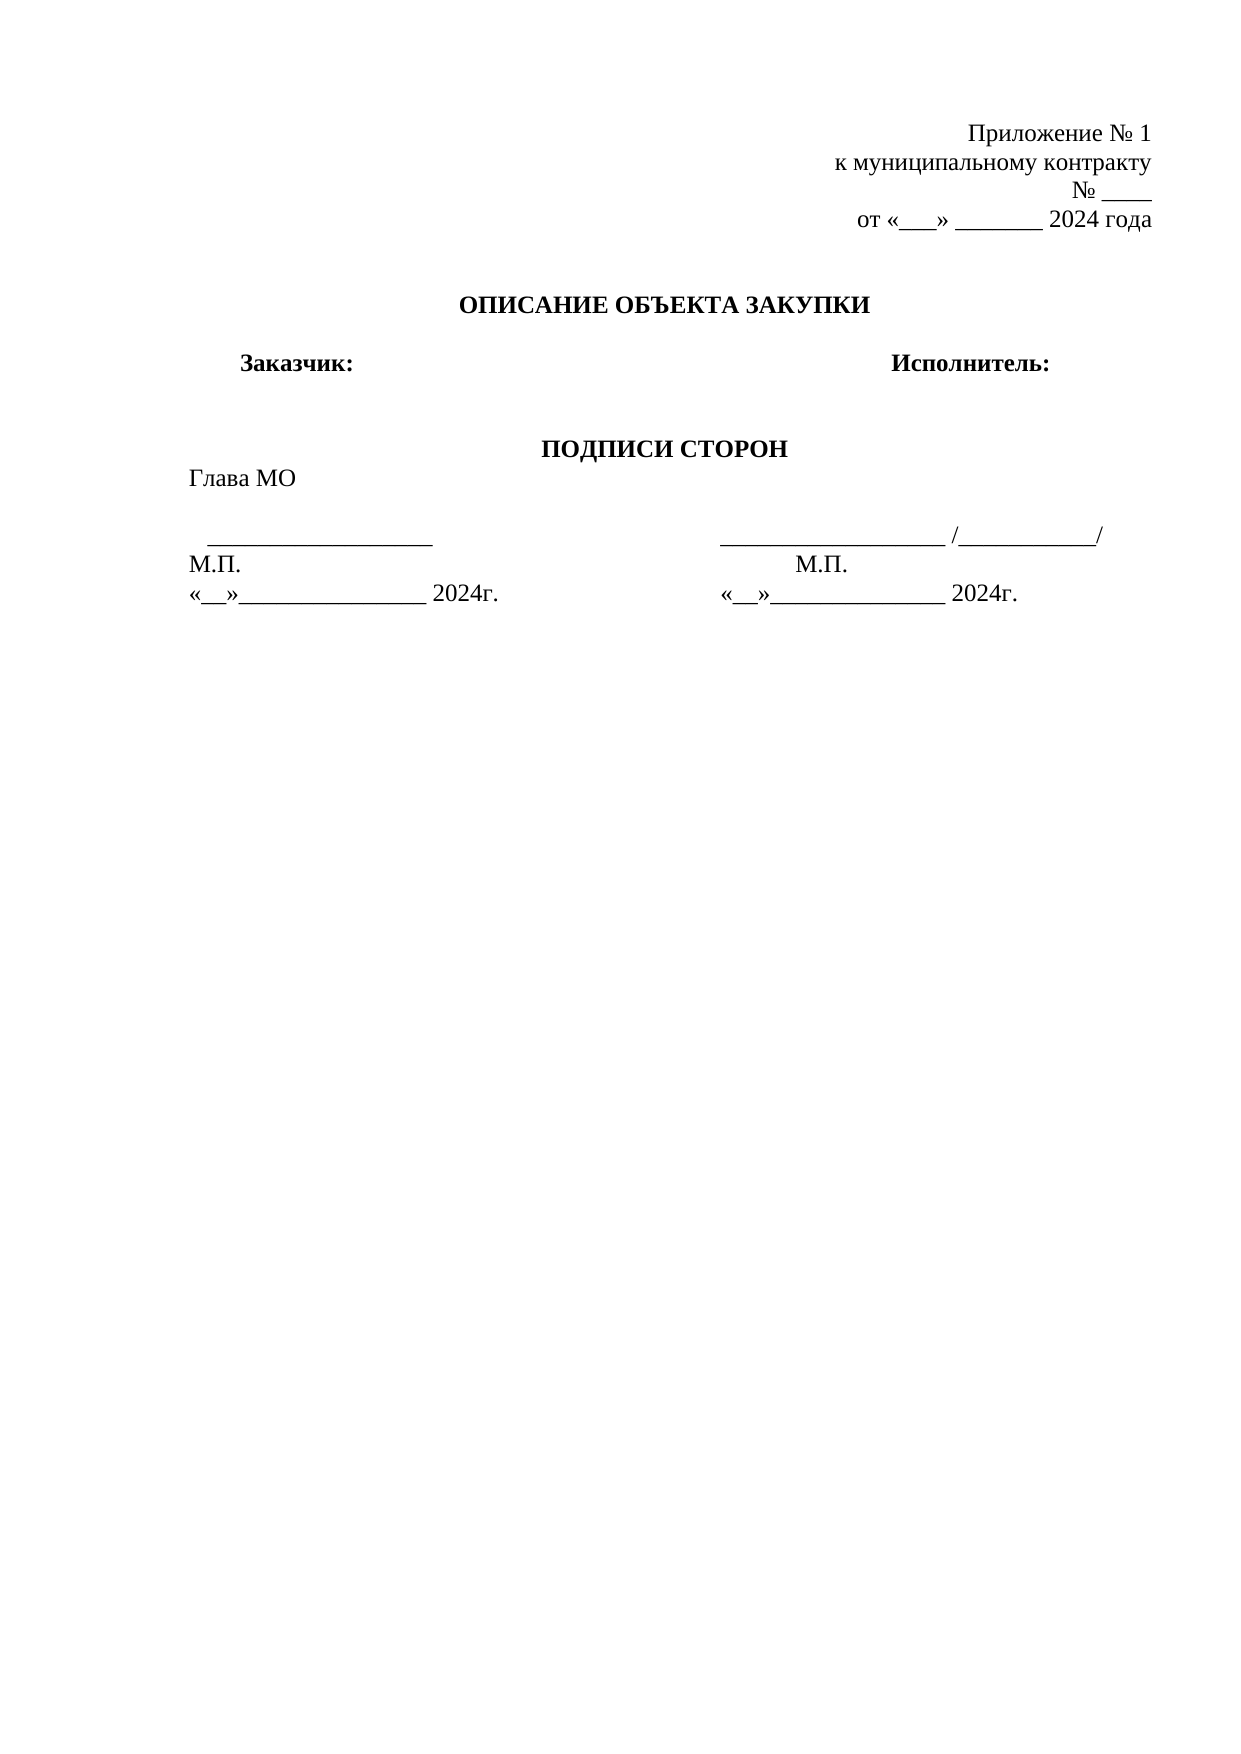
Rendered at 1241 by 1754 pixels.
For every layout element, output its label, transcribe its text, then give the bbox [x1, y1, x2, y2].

table_header __________________ /___________/ М.П. «__»______________ 2024г. [709, 463, 1167, 607]
text ПОДПИСИ СТОРОН [177, 434, 1152, 463]
text ОПИСАНИЕ ОБЪЕКТА ЗАКУПКИ [177, 291, 1152, 319]
text к муниципальному контракту [177, 147, 1152, 176]
table_header Глава МО __________________ М.П. «__»_______________ 2024г. [177, 463, 709, 607]
text № ____ [177, 176, 1152, 204]
text от «___» _______ 2024 года [177, 204, 1152, 233]
text Приложение № 1 [177, 118, 1152, 147]
text Заказчик: Исполнитель: [177, 348, 1152, 377]
